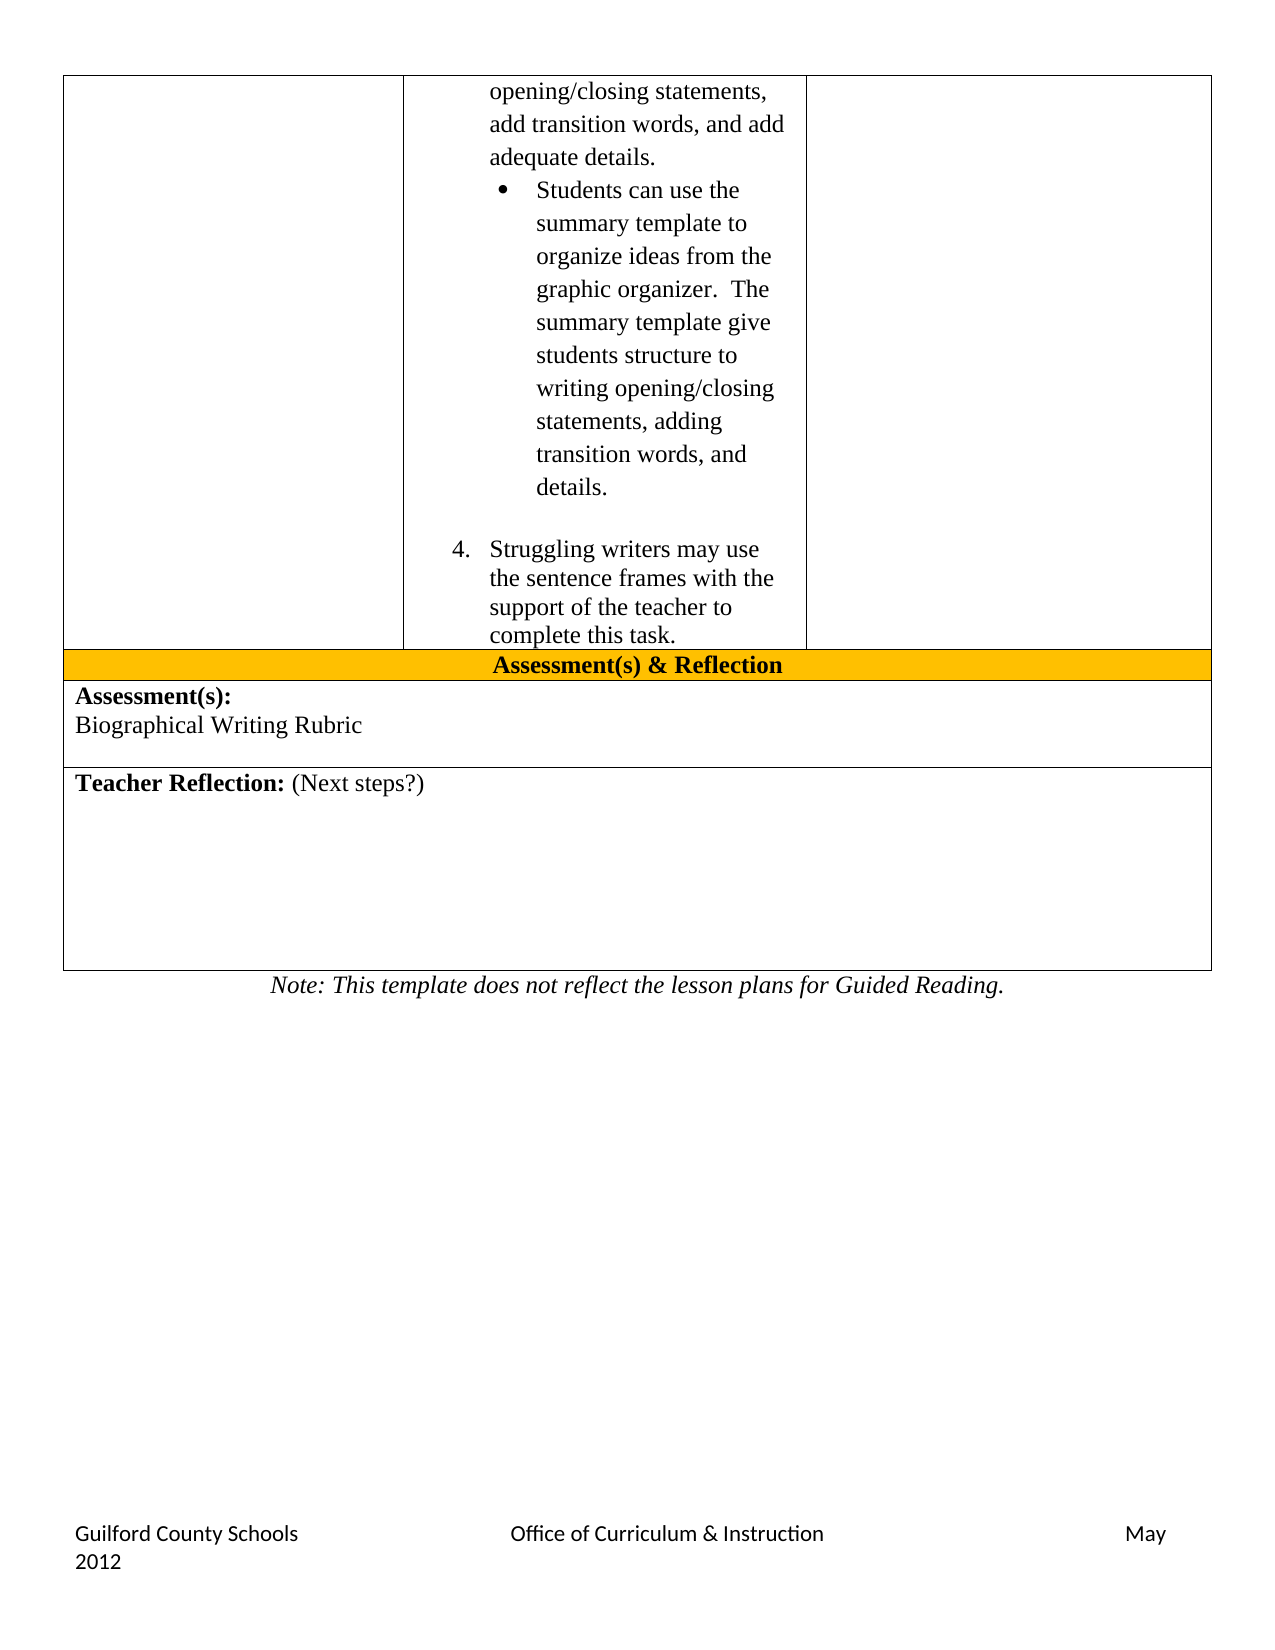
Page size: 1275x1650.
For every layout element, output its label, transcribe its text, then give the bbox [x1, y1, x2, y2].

table_cell Assessment(s) & Reflection [64, 650, 1211, 680]
table_cell Assessment(s): Biographical Writing Rubric [64, 681, 1211, 767]
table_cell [64, 76, 403, 649]
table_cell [404, 76, 806, 649]
table_cell Teacher Reflection: (Next steps?) [64, 768, 1211, 969]
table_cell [807, 76, 1211, 649]
text Note: This template does not reflect the lesson plans for Guided Reading. [75, 971, 1200, 999]
